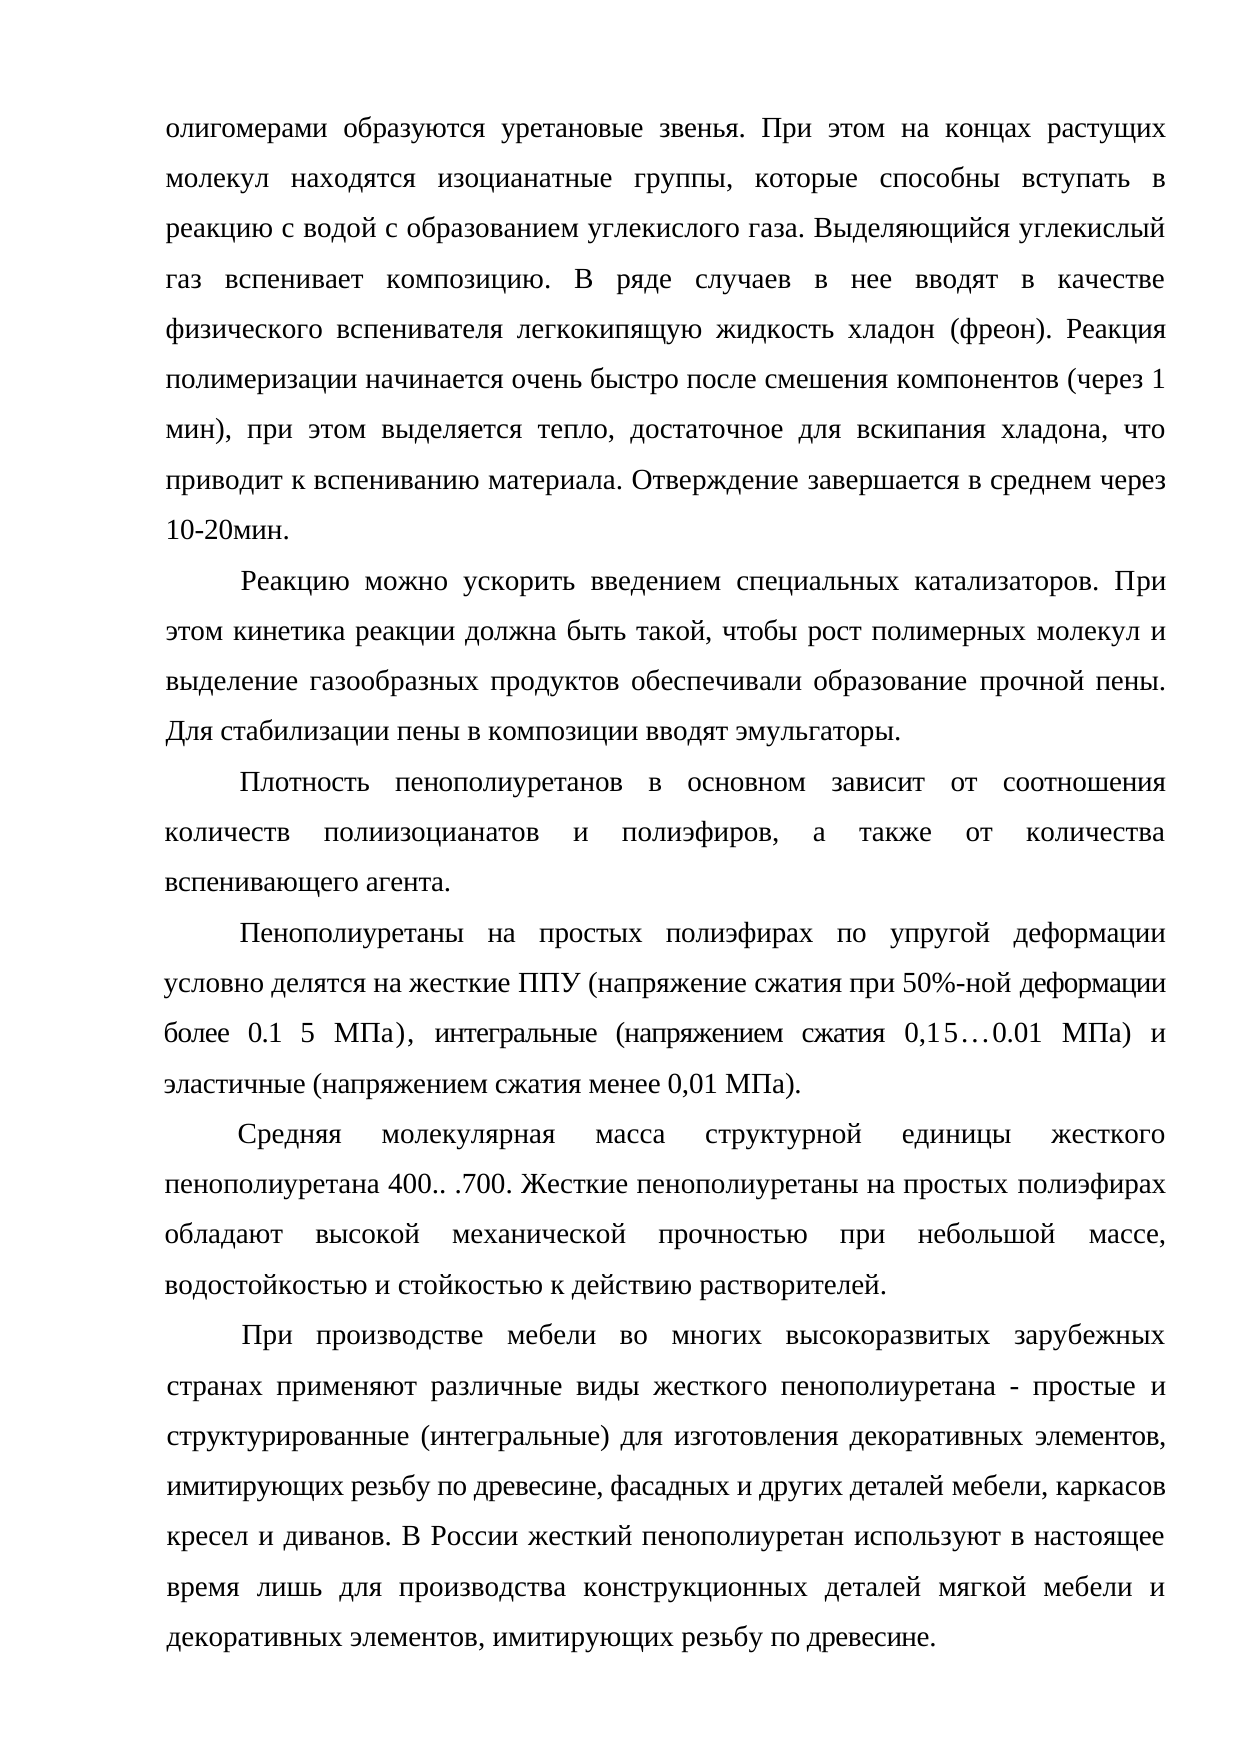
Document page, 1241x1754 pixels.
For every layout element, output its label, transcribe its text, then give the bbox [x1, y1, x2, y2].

text Реакцию можно ускорить введением специальных катализаторов. При этом кинетика реакции должна быть такой, чтобы рост полимерных молекул и выделение газообразных продуктов обеспечивали образование прочной пены. Для стабилизации пены в композиции вводят эмульгаторы. [165, 563, 1166, 747]
text При производстве мебели во многих высокоразвитых зарубежных странах применяют различные виды жесткого пенополиуретана - простые и структурированные (интегральные) для изготовления декоративных элементов, имитирующих резьбу по древесине, фасадных и других деталей мебели, каркасов кресел и диванов. В России жесткий пенополиуретан используют в настоящее время лишь для производства конструкционных деталей мягкой мебели и декоративных элементов, имитирующих резьбу по древесине. [166, 1317, 1166, 1653]
text Плотность пенополиуретанов в основном зависит от соотношения количеств полиизоцианатов и полиэфиров, а также от количества вспенивающего агента. [164, 764, 1166, 898]
text Средняя молекулярная масса структурной единицы жесткого пенополиуретана 400.. .700. Жесткие пенополиуретаны на простых полиэфирах обладают высокой механической прочностью при небольшой массе, водостойкостью и стойкостью к действию растворителей. [164, 1116, 1166, 1301]
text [165, 110, 1166, 546]
text Пенополиуретаны на простых полиэфирах по упругой деформации условно делятся на жесткие ППУ (напряжение сжатия при 50%-ной деформации более 0.1 5 MПa), интегральные (напряжением сжатия 0,15...0.01 MПa) и эластичные (напряжением сжатия менее 0,01 MПa). [163, 915, 1166, 1099]
